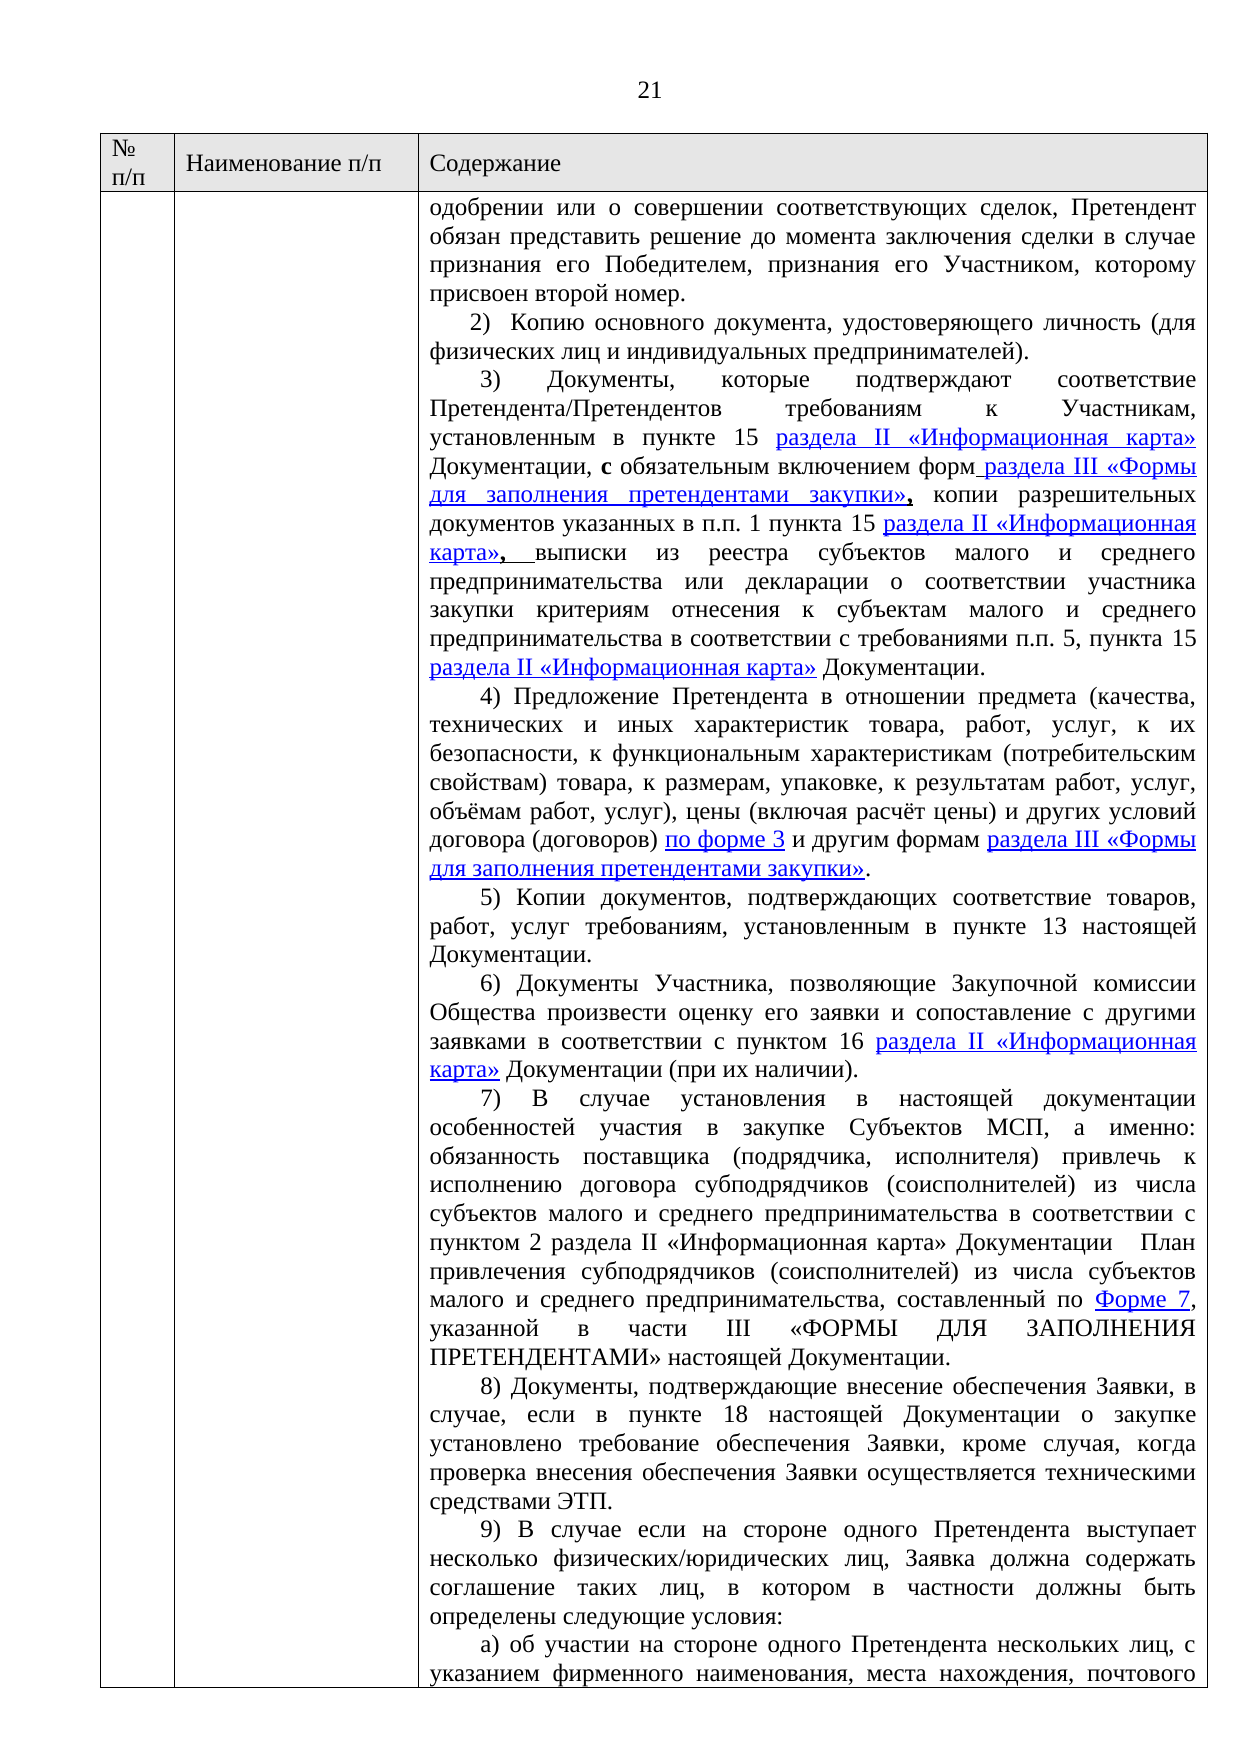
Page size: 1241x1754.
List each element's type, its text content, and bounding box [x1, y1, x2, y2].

table_header Наименование п/п [175, 134, 418, 191]
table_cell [419, 192, 1207, 1687]
table_header Содержание [419, 134, 1207, 191]
table_header № п/п [101, 134, 174, 191]
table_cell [175, 192, 418, 1687]
table_cell [101, 192, 174, 1687]
